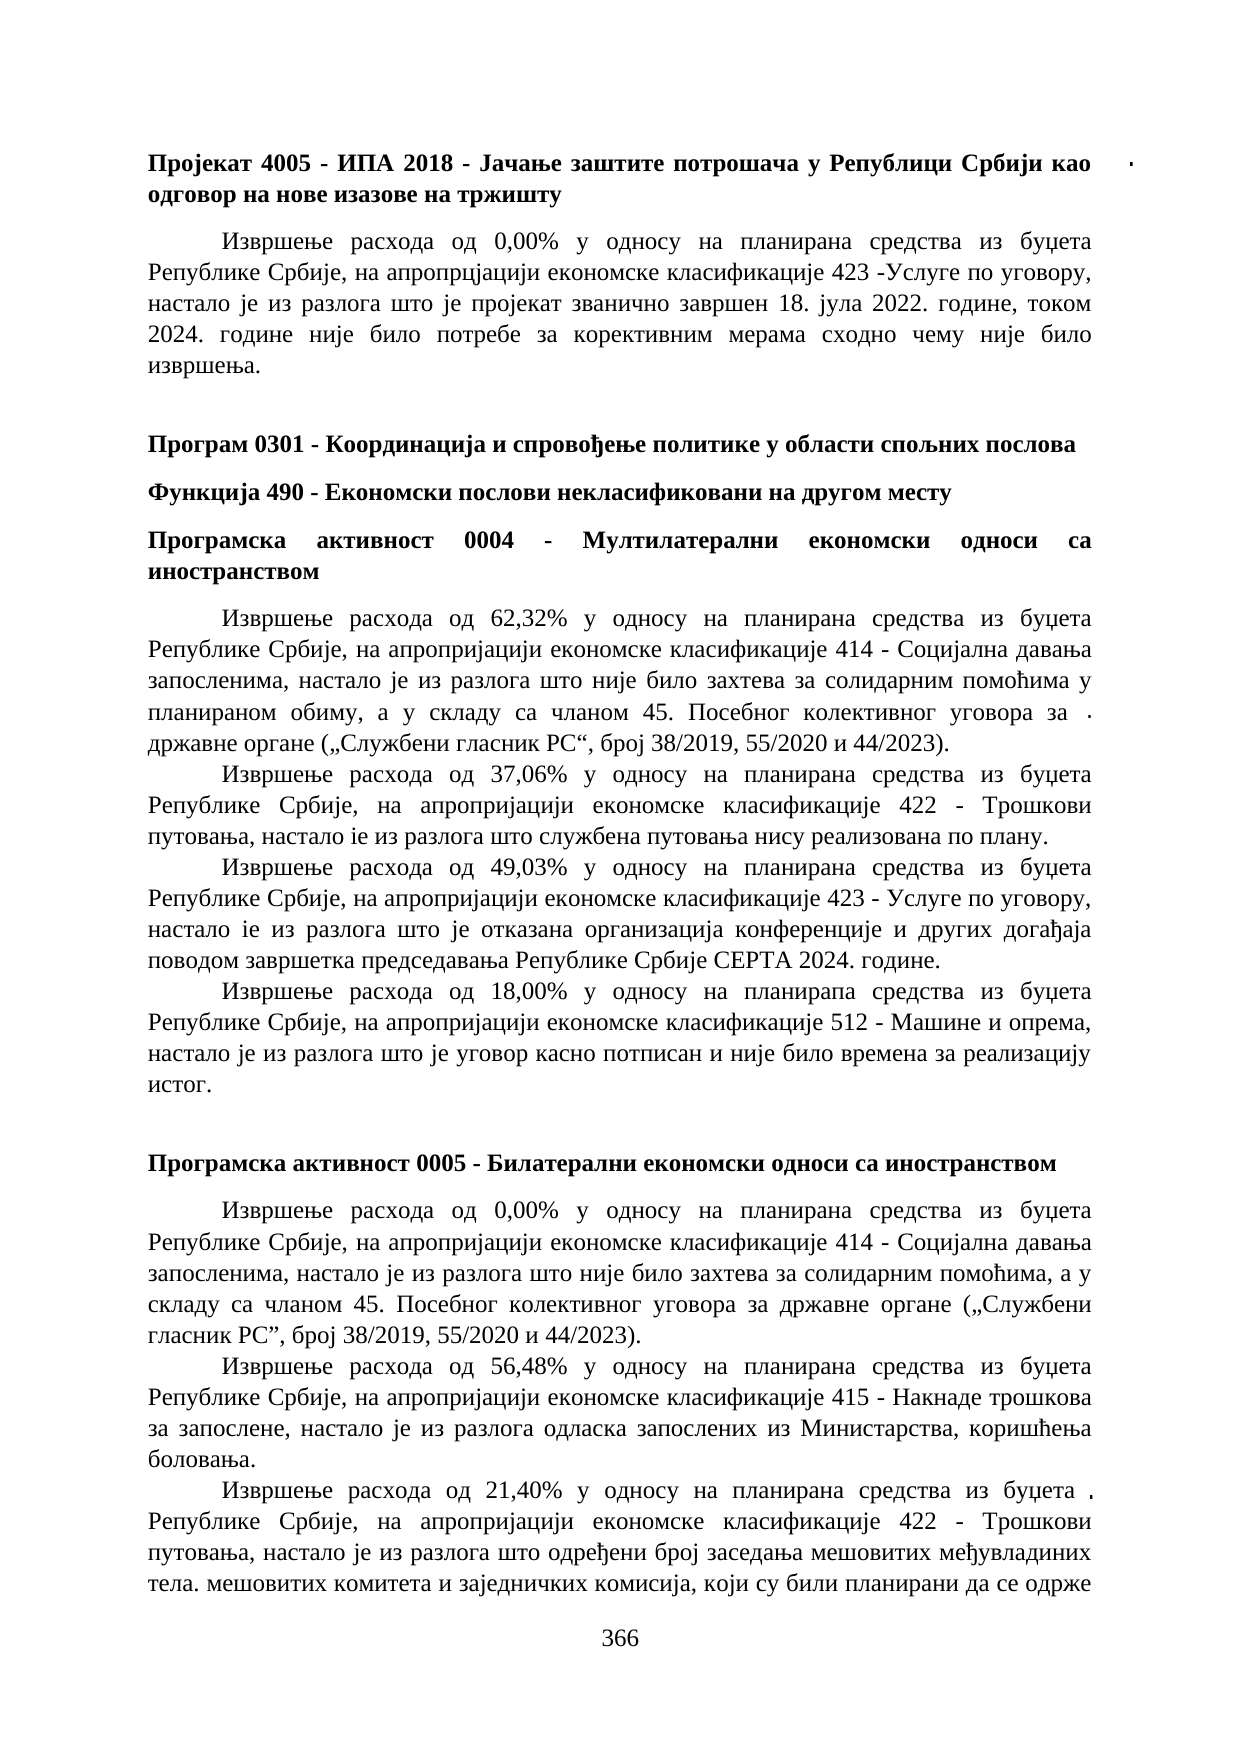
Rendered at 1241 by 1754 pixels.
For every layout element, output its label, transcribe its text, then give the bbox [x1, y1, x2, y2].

text Извршење расхода од 0,00% у односу на планирана средства из буџета Републике Србије, на апропрцјацији економске класификације 423 -Услуге по уговору, настало је из разлога што је пројекат званично завршен 18. јула 2022. године, током 2024. године није било потребе за корективним мерама сходно чему није било извршења. [148, 226, 1093, 379]
text Функција 490 - Економски послови некласификовани на другом месту [148, 477, 1093, 506]
text Програмска активност 0004 - Мултилатерални економски односи са иностранством [148, 525, 1093, 584]
text Извршење расхода од 49,03% у односу на планирана средства из буџета Републике Србије, на апропријацији економске класификације 423 - Услуге по уговору, настало ie из разлога што је отказана организација конференције и других догађаја поводом завршетка председавања Републике Србије СЕРТА 2024. године. [148, 852, 1093, 974]
text Програм 0301 - Координација и спровођење политике у области спољних послова [148, 429, 1093, 458]
text Извршење расхода од 62,32% у односу на планирана средства из буџета Републике Србије, на апропријацији економске класификације 414 - Социјална давања запосленима, настало је из разлога што није било захтева за солидарним помоћима у планираном обиму, а у складу са чланом 45. Посебног колективног уговора за државне органе („Службени гласник РС“, број 38/2019, 55/2020 и 44/2023). [148, 603, 1093, 756]
text Пројекат 4005 - ИПА 2018 - Јачање заштите потрошача у Републици Србији као одговор на нове изазове на тржишту [148, 148, 1093, 207]
text Програмска активност 0005 - Билатерални економски односи са иностранством [148, 1148, 1093, 1177]
text Извршење расхода од 18,00% у односу на планирапа средства из буџета Републике Србије, на апропријацији економске класификације 512 - Машине и опрема, настало је из разлога што је уговор касно потписан и није било времена за реализацију истог. [148, 976, 1093, 1098]
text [148, 1475, 1093, 1597]
text Извршење расхода од 37,06% у односу на планирана средства из буџета Републике Србије, на апропријацији економске класификације 422 - Трошкови путовања, настало ie из разлога што службена путовања нису реализована по плану. [148, 759, 1093, 849]
text Извршење расхода од 0,00% у односу на планирана средства из буџета Републике Србије, на апропријацији економске класификације 414 - Социјална давања запосленима, настало је из разлога што није било захтева за солидарним помоћима, а у складу са чланом 45. Посебног колективног уговора за државне органе („Службени гласник РС”, број 38/2019, 55/2020 и 44/2023). [148, 1196, 1093, 1348]
text Извршење расхода од 56,48% у односу на планирана средства из буџета Републике Србије, на апропријацији економске класификације 415 - Накнаде трошкова за запослене, настало је из разлога одласка запослених из Министарства, коришћења боловања. [148, 1351, 1093, 1473]
